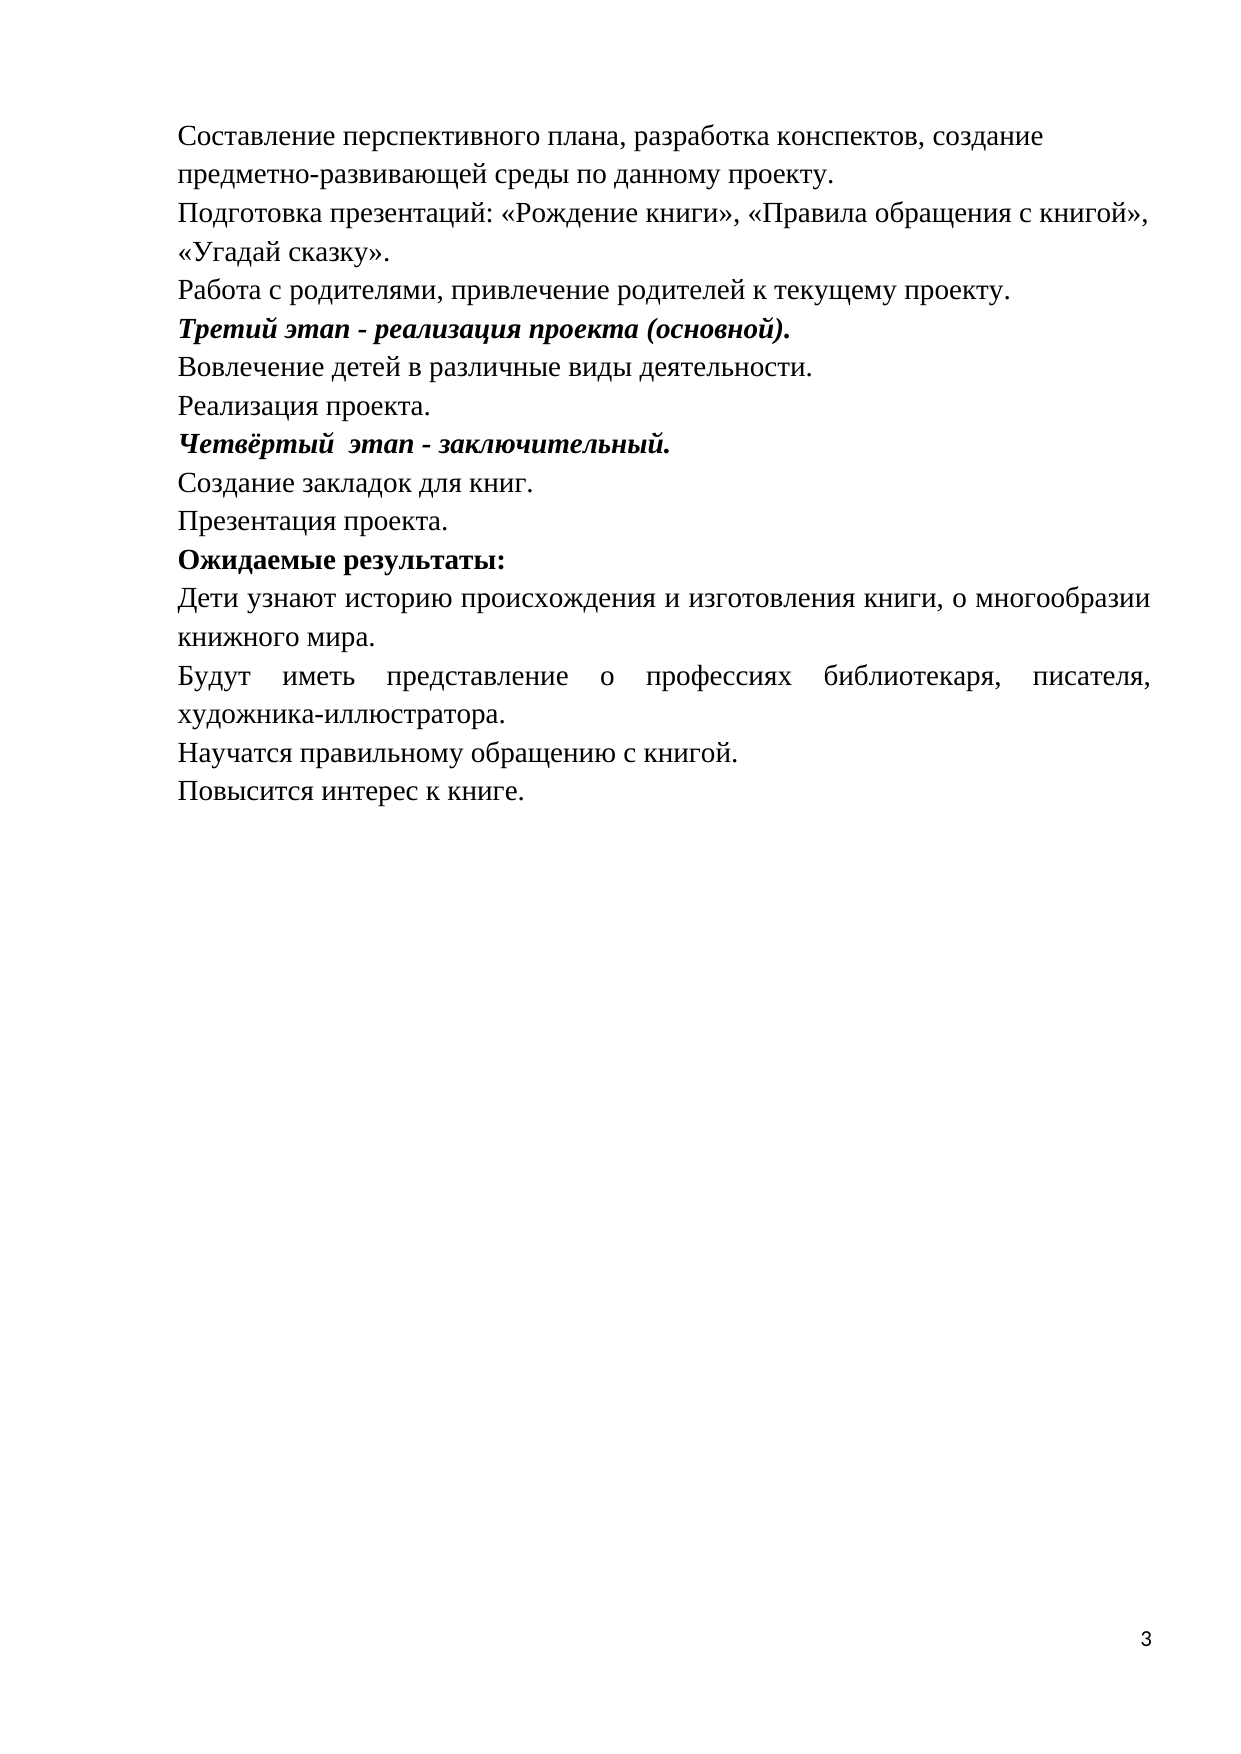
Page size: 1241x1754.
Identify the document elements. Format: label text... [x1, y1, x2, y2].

text Научатся правильному обращению с книгой. [177, 735, 1152, 768]
text Работа с родителями, привлечение родителей к текущему проекту. [177, 272, 1152, 306]
text Третий этап - реализация проекта (основной). [177, 311, 1152, 344]
text Составление перспективного плана, разработка конспектов, создание предметно-развивающей среды по данному проекту. [177, 118, 1152, 190]
text Реализация проекта. [177, 388, 1152, 421]
text Дети узнают историю происхождения и изготовления книги, о многообразии книжного мира. [177, 581, 1152, 653]
text Подготовка презентаций: «Рождение книги», «Правила обращения с книгой», «Угадай сказку». [177, 195, 1152, 267]
text Ожидаемые результаты: [177, 542, 1152, 576]
text Вовлечение детей в различные виды деятельности. [177, 349, 1152, 383]
text Будут иметь представление о профессиях библиотекаря, писателя, художника-иллюстратора. [177, 658, 1152, 730]
text Повысится интерес к книге. [177, 773, 1152, 807]
text Четвёртый этап - заключительный. [177, 426, 1152, 460]
text Создание закладок для книг. [177, 465, 1152, 498]
text Презентация проекта. [177, 503, 1152, 537]
